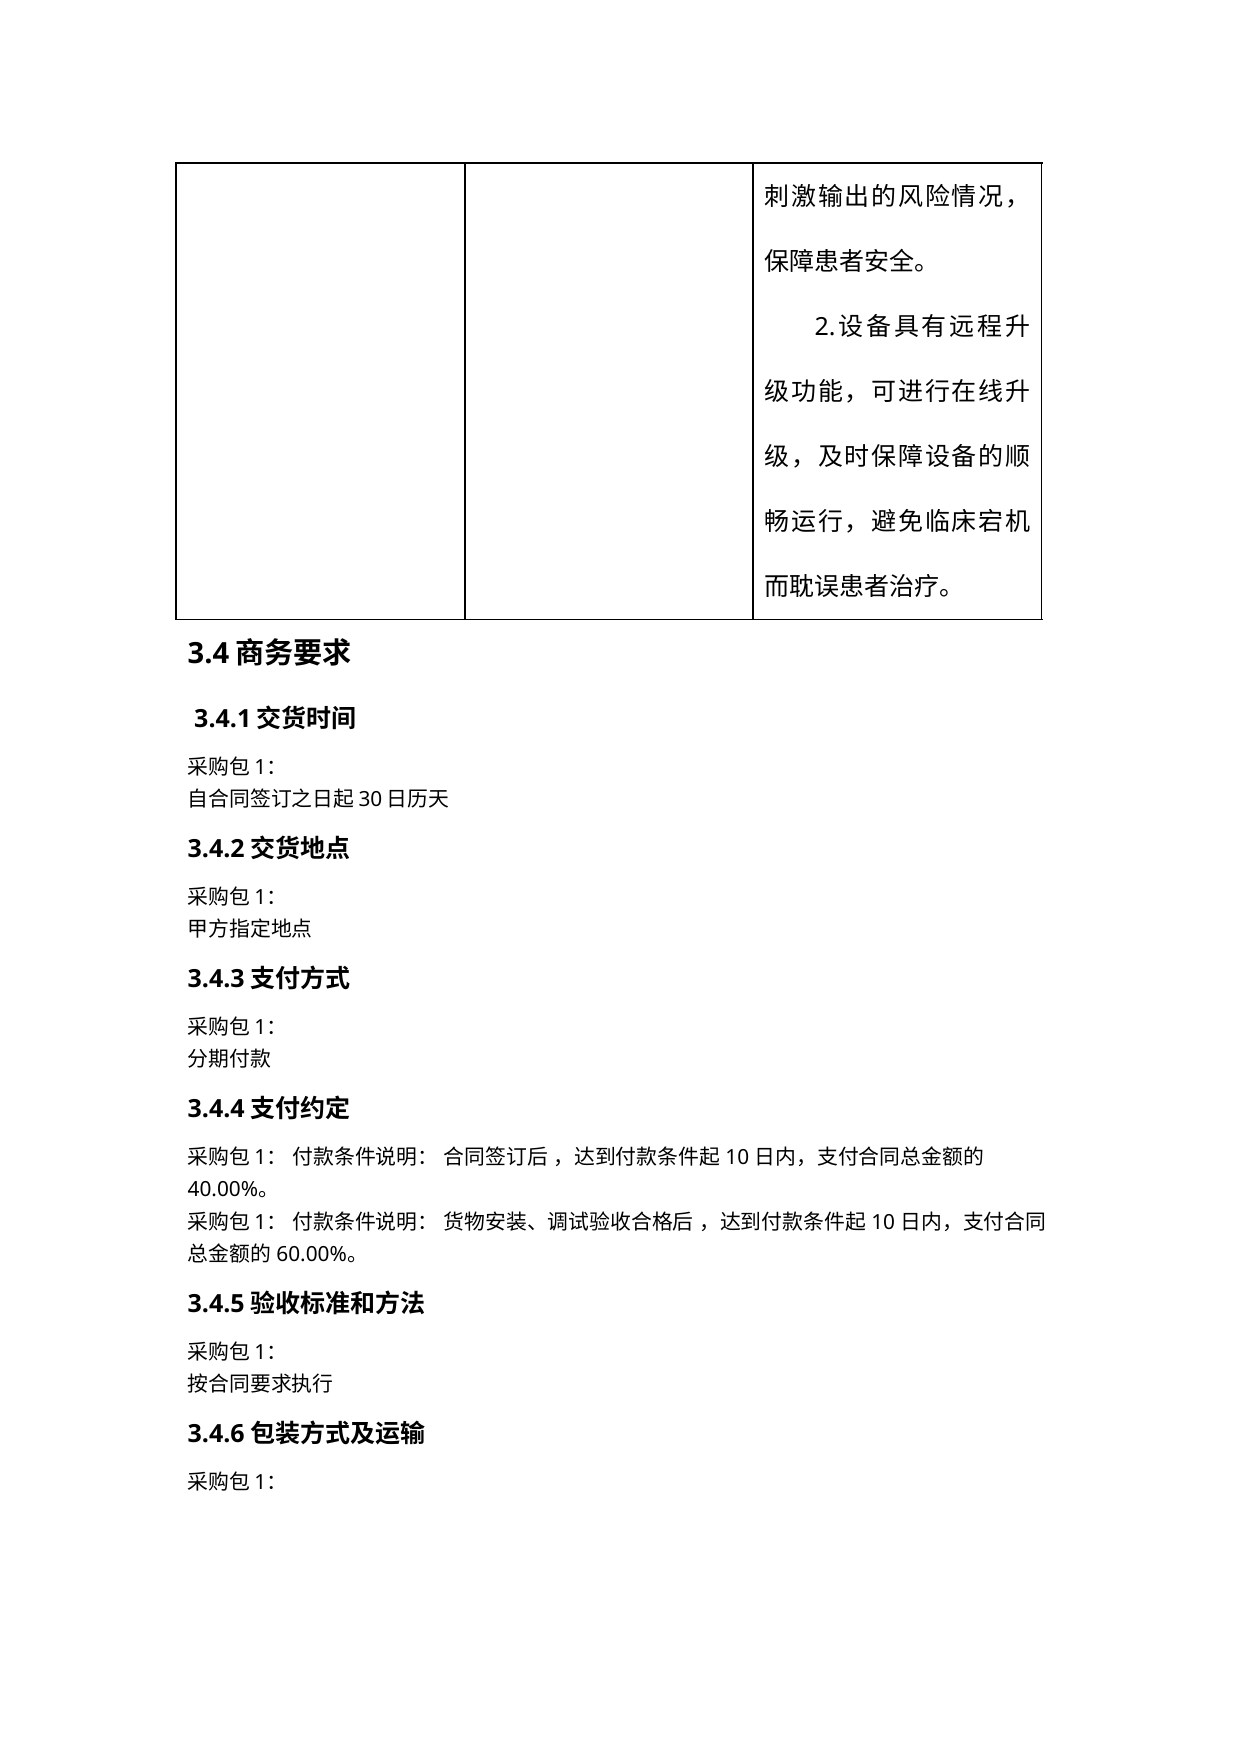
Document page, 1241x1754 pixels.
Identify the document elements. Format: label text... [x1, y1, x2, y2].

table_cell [754, 164, 1041, 618]
text 采购包1： [187, 1010, 1053, 1043]
text 采购包1： 付款条件说明： 货物安装、调试验收合格后 ，达到付款条件起 10 日内，支付合同总金额的 60.00%。 [187, 1205, 1053, 1270]
text 3.4.5验收标准和方法 [187, 1270, 1053, 1335]
text 采购包1： [187, 1335, 1053, 1368]
text 3.4.2交货地点 [187, 815, 1053, 880]
text 3.4.6包装方式及运输 [187, 1400, 1053, 1465]
text 3.4商务要求 [187, 620, 1053, 685]
text 采购包1： [187, 880, 1053, 913]
table_cell 1 [177, 164, 464, 618]
text 3.4.4支付约定 [187, 1075, 1053, 1140]
text 采购包1： 付款条件说明： 合同签订后 ，达到付款条件起 10 日内，支付合同总金额的 40.00%。 [187, 1140, 1053, 1205]
text 分期付款 [187, 1043, 1053, 1075]
text 按合同要求执行 [187, 1368, 1053, 1400]
text 采购包1： [187, 1465, 1053, 1498]
text 采购包1： [187, 750, 1053, 783]
table_cell [466, 164, 752, 618]
text 3.4.1交货时间 [187, 685, 1053, 750]
text 自合同签订之日起30日历天 [187, 783, 1053, 815]
text 3.4.3支付方式 [187, 945, 1053, 1010]
text 甲方指定地点 [187, 913, 1053, 945]
